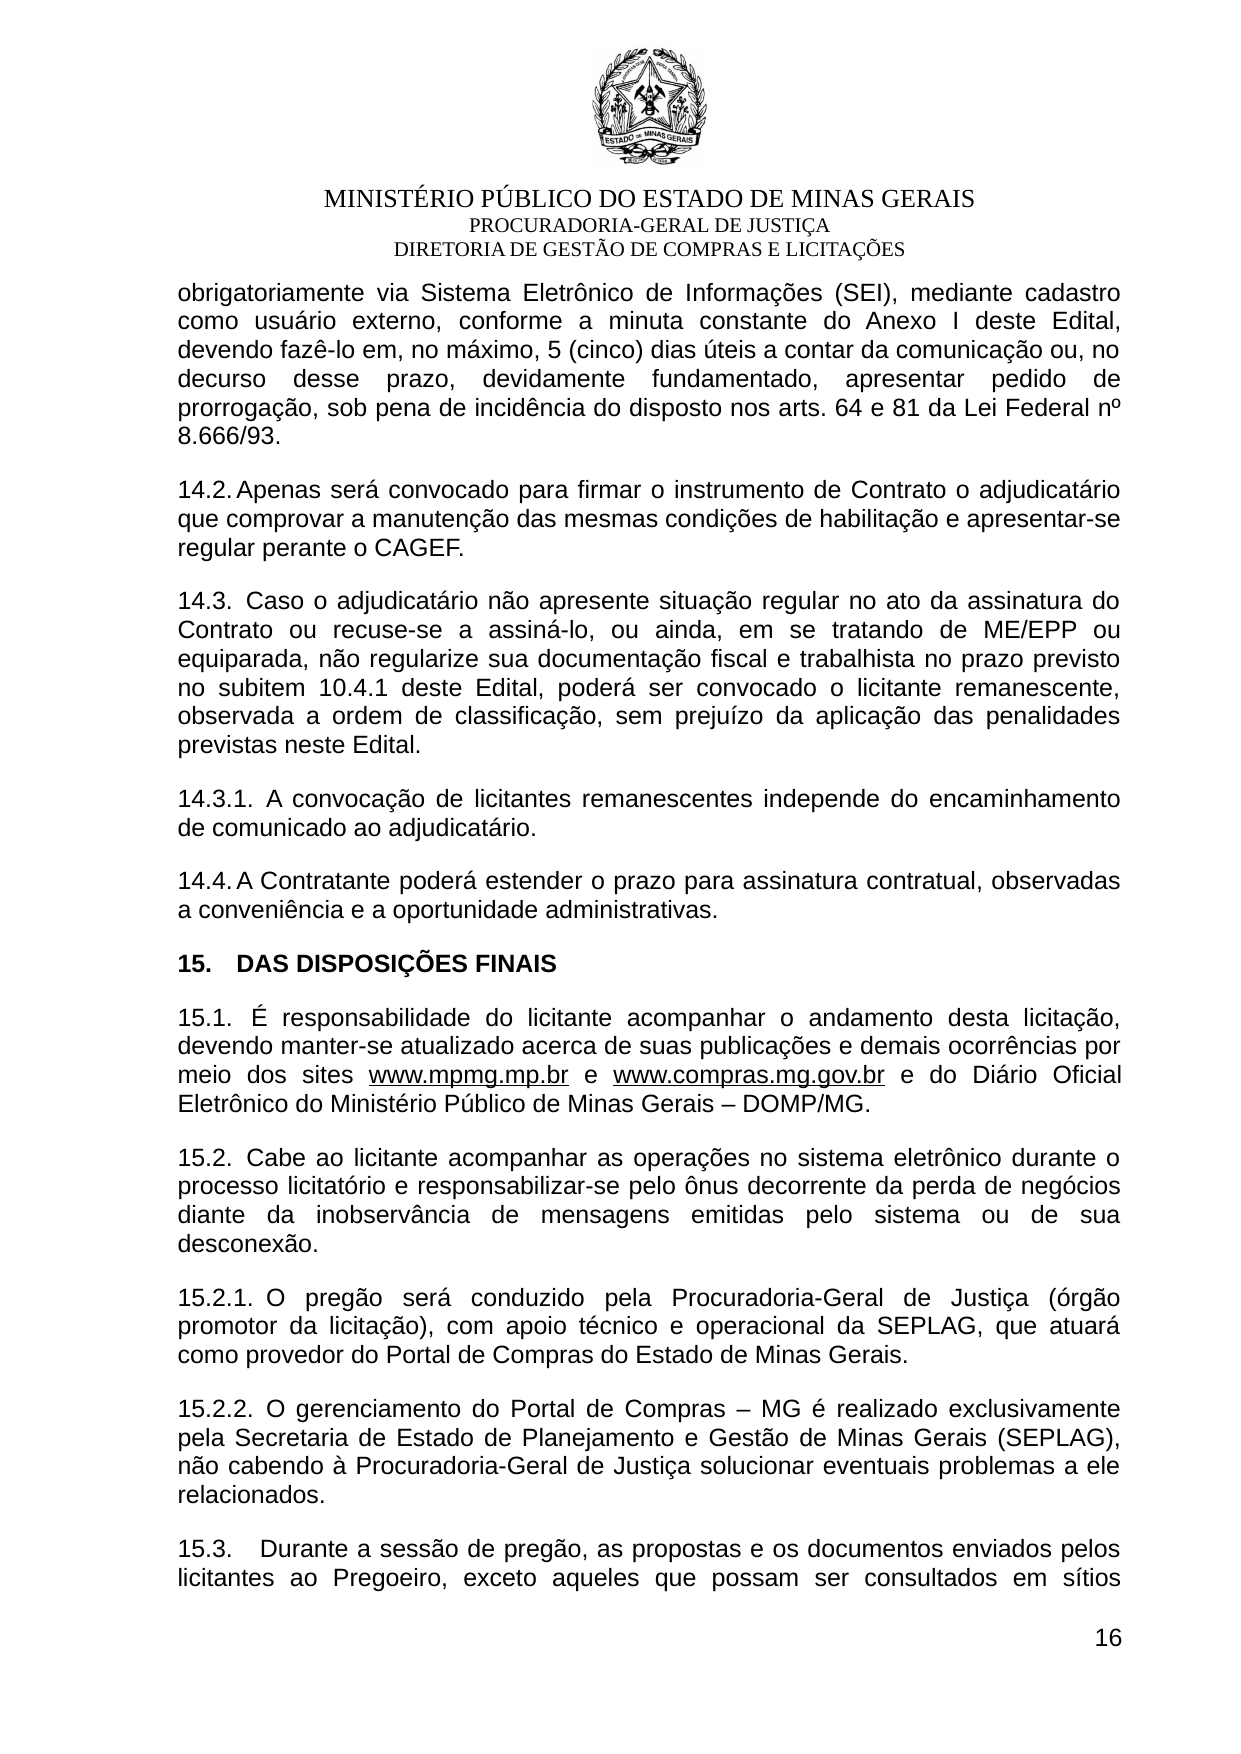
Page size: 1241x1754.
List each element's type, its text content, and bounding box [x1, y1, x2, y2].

list O pregão será conduzido pela Procuradoria-Geral de Justiça (órgão promotor da licitação), com apoio técnico e operacional da SEPLAG, que atuará como provedor do Portal de Compras do Estado de Minas Gerais. [177, 1283, 1122, 1369]
list A Contratante poderá estender o prazo para assinatura contratual, observadas a conveniência e a oportunidade administrativas. [177, 866, 1122, 924]
list Apenas será convocado para firmar o instrumento de Contrato o adjudicatário que comprovar a manutenção das mesmas condições de habilitação e apresentar-se regular perante o CAGEF. [177, 475, 1122, 561]
list Caso o adjudicatário não apresente situação regular no ato da assinatura do Contrato ou recuse-se a assiná-lo, ou ainda, em se tratando de ME/EPP ou equiparada, não regularize sua documentação fiscal e trabalhista no prazo previsto no subitem 10.4.1 deste Edital, poderá ser convocado o licitante remanescente, observada a ordem de classificação, sem prejuízo da aplicação das penalidades previstas neste Edital. [177, 586, 1122, 759]
list É responsabilidade do licitante acompanhar o andamento desta licitação, devendo manter-se atualizado acerca de suas publicações e demais ocorrências por meio dos sites www.mpmg.mp.br e www.compras.mg.gov.br e do Diário Oficial Eletrônico do Ministério Público de Minas Gerais – DOMP/MG. [177, 1003, 1122, 1118]
list O gerenciamento do Portal de Compras – MG é realizado exclusivamente pela Secretaria de Estado de Planejamento e Gestão de Minas Gerais (SEPLAG), não cabendo à Procuradoria-Geral de Justiça solucionar eventuais problemas a ele relacionados. [177, 1394, 1122, 1509]
list A convocação de licitantes remanescentes independe do encaminhamento de comunicado ao adjudicatário. [177, 784, 1122, 841]
list Cabe ao licitante acompanhar as operações no sistema eletrônico durante o processo licitatório e responsabilizar-se pelo ônus decorrente da perda de negócios diante da inobservância de mensagens emitidas pelo sistema ou de sua desconexão. [177, 1143, 1122, 1258]
subtitle DAS DISPOSIÇÕES FINAIS [177, 949, 1122, 978]
picture [591, 44, 709, 167]
